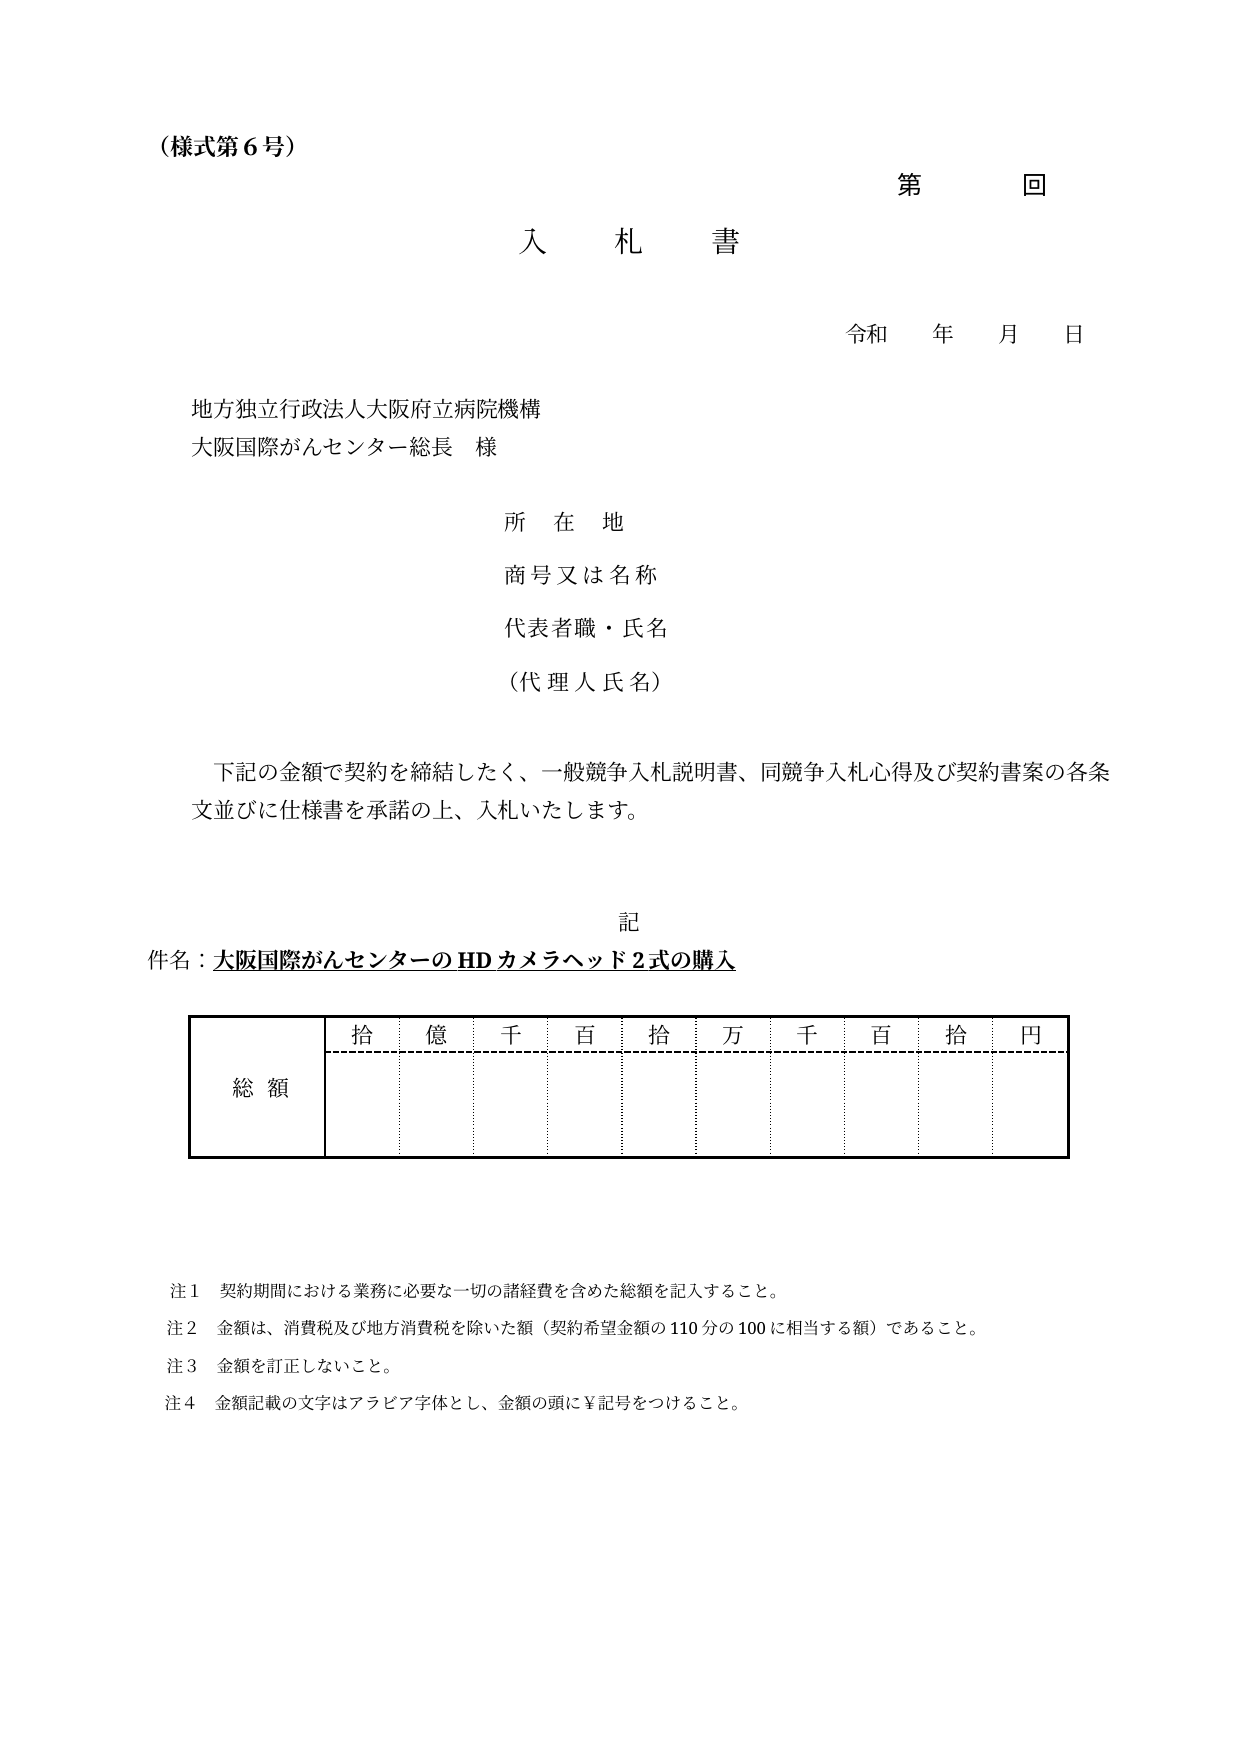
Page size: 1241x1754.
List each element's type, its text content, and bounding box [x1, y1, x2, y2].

text 注２ 金額は、消費税及び地方消費税を除いた額（契約希望金額の110分の100に相当する額）であること。 [148, 1309, 1110, 1346]
text 注１ 契約期間における業務に必要な一切の諸経費を含めた総額を記入すること。 [148, 1271, 1110, 1309]
text （様式第６号） [148, 127, 1110, 164]
table_header 拾 [326, 1018, 399, 1051]
table_header 千 [474, 1018, 548, 1051]
table_header 円 [993, 1018, 1067, 1051]
table_cell [400, 1051, 473, 1156]
table_cell [474, 1051, 548, 1156]
table_header 拾 [622, 1018, 696, 1051]
table_header 百 [844, 1018, 918, 1051]
table_cell [622, 1051, 696, 1156]
text 大阪国際がんセンター総長 様 [148, 427, 1110, 464]
text 所在地 [148, 502, 1110, 539]
text 地方独立行政法人大阪府立病院機構 [148, 389, 1110, 427]
text 令和 年 月 日 [148, 314, 1085, 352]
table_header 総 額 [191, 1018, 324, 1156]
text （代 理 人 氏 名） [148, 662, 1110, 699]
text 下記の金額で契約を締結したく、一般競争入札説明書、同競争入札心得及び契約書案の各条文並びに仕様書を承諾の上、入札いたします。 [148, 752, 1110, 827]
text 注４ 金額記載の文字はアラビア字体とし、金額の頭に￥記号をつけること。 [148, 1384, 1110, 1421]
text 注３ 金額を訂正しないこと。 [148, 1346, 1110, 1384]
table_header 百 [548, 1018, 622, 1051]
text 入 札 書 [148, 202, 1110, 277]
table_cell [696, 1051, 770, 1156]
subtitle 記 [148, 902, 1110, 940]
table_cell [326, 1051, 399, 1156]
table_cell [993, 1051, 1067, 1156]
table_cell [548, 1051, 622, 1156]
table_cell [919, 1051, 993, 1156]
table_cell [770, 1051, 844, 1156]
text 第 回 [148, 164, 1110, 202]
table_header 拾 [919, 1018, 993, 1051]
table_header 億 [400, 1018, 473, 1051]
table_header 万 [696, 1018, 770, 1051]
table_cell [844, 1051, 918, 1156]
table_header 千 [770, 1018, 844, 1051]
text 代表者職・氏名 [148, 608, 1110, 646]
text 商号又は名称 [148, 555, 1110, 593]
text 件名：大阪国際がんセンターのHDカメラヘッド2式の購入 [148, 940, 1110, 977]
